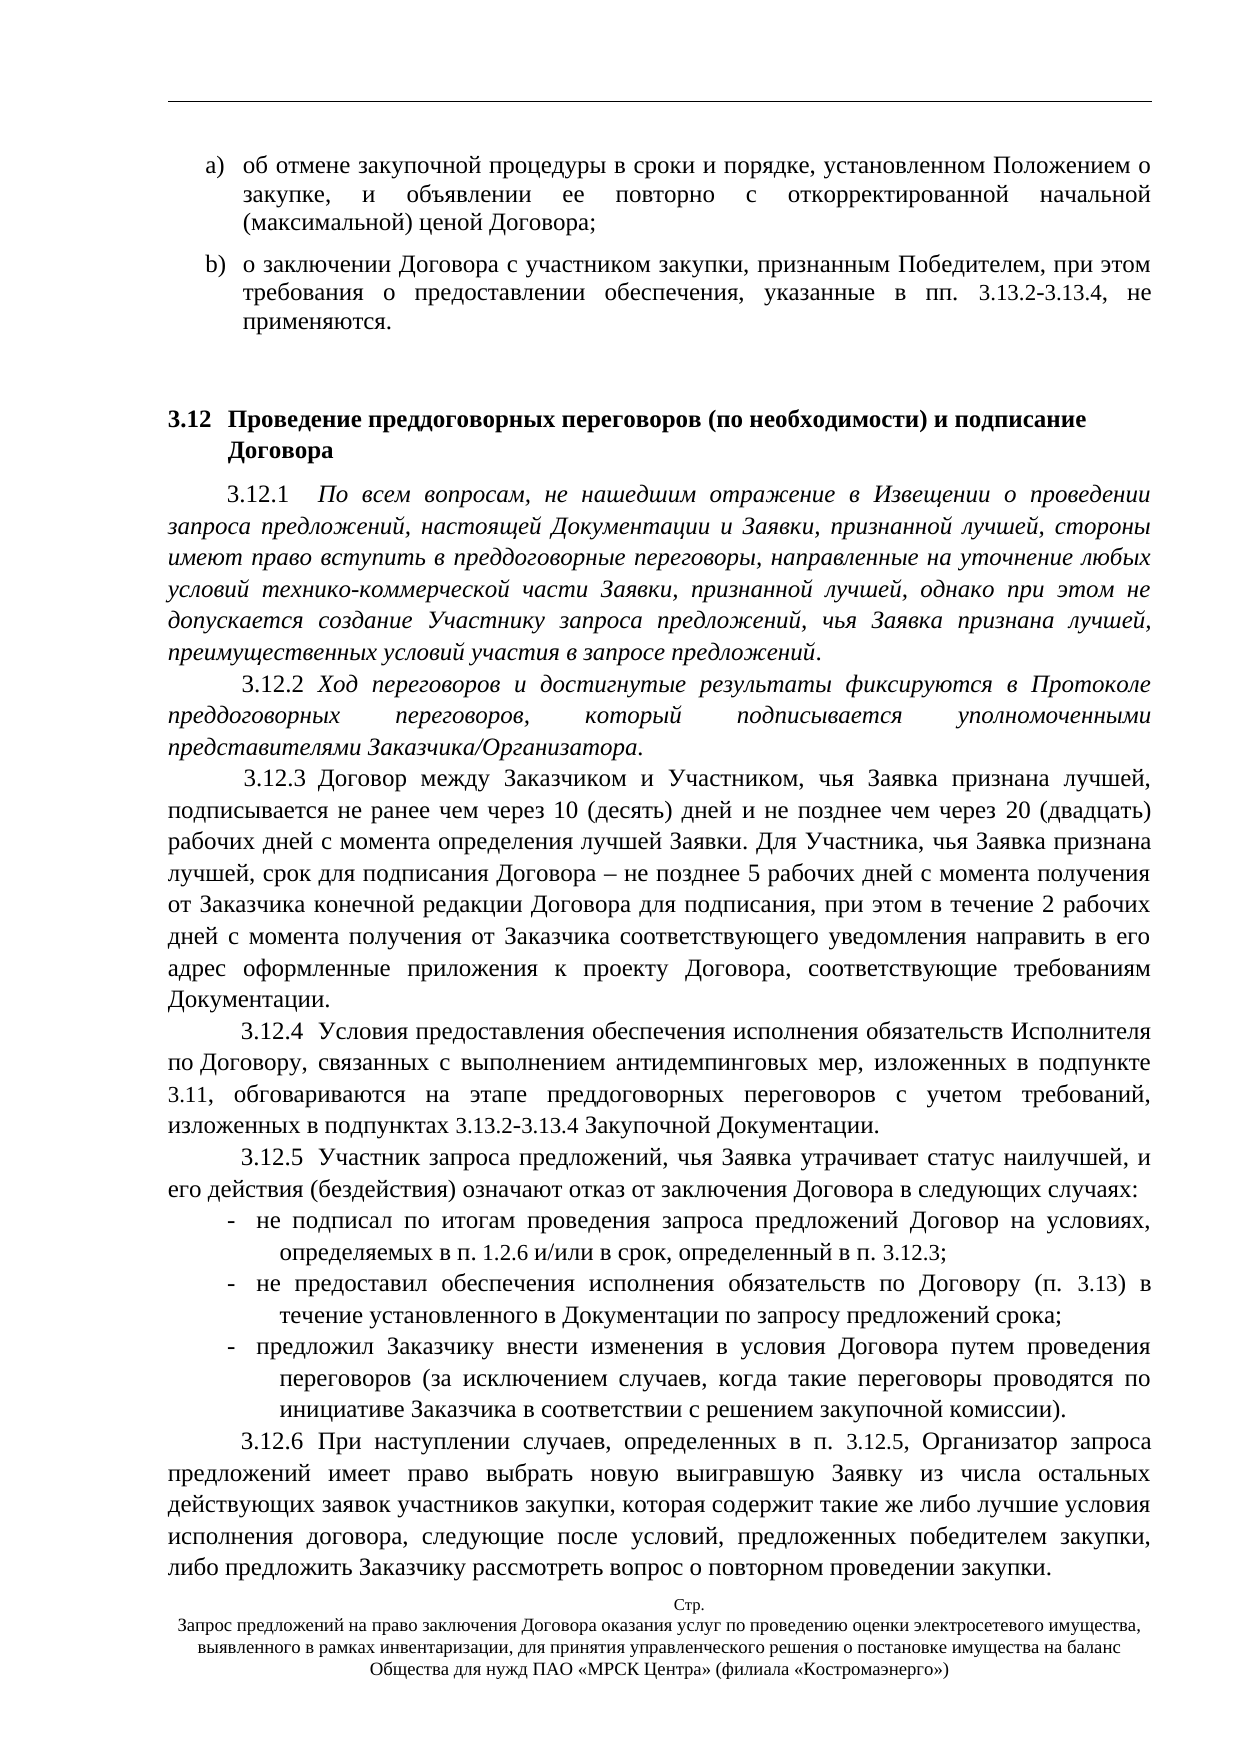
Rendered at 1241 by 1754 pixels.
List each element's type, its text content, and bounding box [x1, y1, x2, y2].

list При наступлении случаев, определенных в п. 3.12.5, Организатор запроса предложений имеет право выбрать новую выигравшую Заявку из числа остальных действующих заявок участников закупки, которая содержит такие же либо лучшие условия исполнения договора, следующие после условий, предложенных победителем закупки, либо предложить Заказчику рассмотреть вопрос о повторном проведении закупки. [168, 1426, 1152, 1581]
list о заключении Договора с участником закупки, признанным Победителем, при этом требования о предоставлении обеспечения, указанные в пп. 3.13.2-3.13.4, не применяются. [205, 249, 1152, 335]
list Участник запроса предложений, чья Заявка утрачивает статус наилучшей, и его действия (бездействия) означают отказ от заключения Договора в следующих случаях: [168, 1142, 1152, 1202]
subtitle Проведение преддоговорных переговоров (по необходимости) и подписание Договора [168, 404, 1152, 464]
list предложил Заказчику внести изменения в условия Договора путем проведения переговоров (за исключением случаев, когда такие переговоры проводятся по инициативе Заказчика в соответствии с решением закупочной комиссии). [227, 1331, 1152, 1423]
list не предоставил обеспечения исполнения обязательств по Договору (п. 3.13) в течение установленного в Документации по запросу предложений срока; [227, 1268, 1152, 1329]
list Договор между Заказчиком и Участником, чья Заявка признана лучшей, подписывается не ранее чем через 10 (десять) дней и не позднее чем через 20 (двадцать) рабочих дней с момента определения лучшей Заявки. Для Участника, чья Заявка признана лучшей, срок для подписания Договора – не позднее 5 рабочих дней с момента получения от Заказчика конечной редакции Договора для подписания, при этом в течение 2 рабочих дней с момента получения от Заказчика соответствующего уведомления направить в его адрес оформленные приложения к проекту Договора, соответствующие требованиям Документации. [168, 763, 1152, 1013]
list Условия предоставления обеспечения исполнения обязательств Исполнителя по Договору, связанных с выполнением антидемпинговых мер, изложенных в подпункте 3.11, обговариваются на этапе преддоговорных переговоров с учетом требований, изложенных в подпунктах 3.13.2-3.13.4 Закупочной Документации. [168, 1016, 1152, 1139]
list Ход переговоров и достигнутые результаты фиксируются в Протоколе преддоговорных переговоров, который подписывается уполномоченными представителями Заказчика/Организатора. [168, 669, 1152, 761]
list По всем вопросам, не нашедшим отражение в Извещении о проведении запроса предложений, настоящей Документации и Заявки, признанной лучшей, стороны имеют право вступить в преддоговорные переговоры, направленные на уточнение любых условий технико-коммерческой части Заявки, признанной лучшей, однако при этом не допускается создание Участнику запроса предложений, чья Заявка признана лучшей, преимущественных условий участия в запросе предложений. [168, 479, 1152, 666]
list об отмене закупочной процедуры в сроки и порядке, установленном Положением о закупке, и объявлении ее повторно с откорректированной начальной (максимальной) ценой Договора; [205, 150, 1152, 236]
list не подписал по итогам проведения запроса предложений Договор на условиях, определяемых в п. 1.2.6 и/или в срок, определенный в п. 3.12.3; [227, 1205, 1152, 1266]
